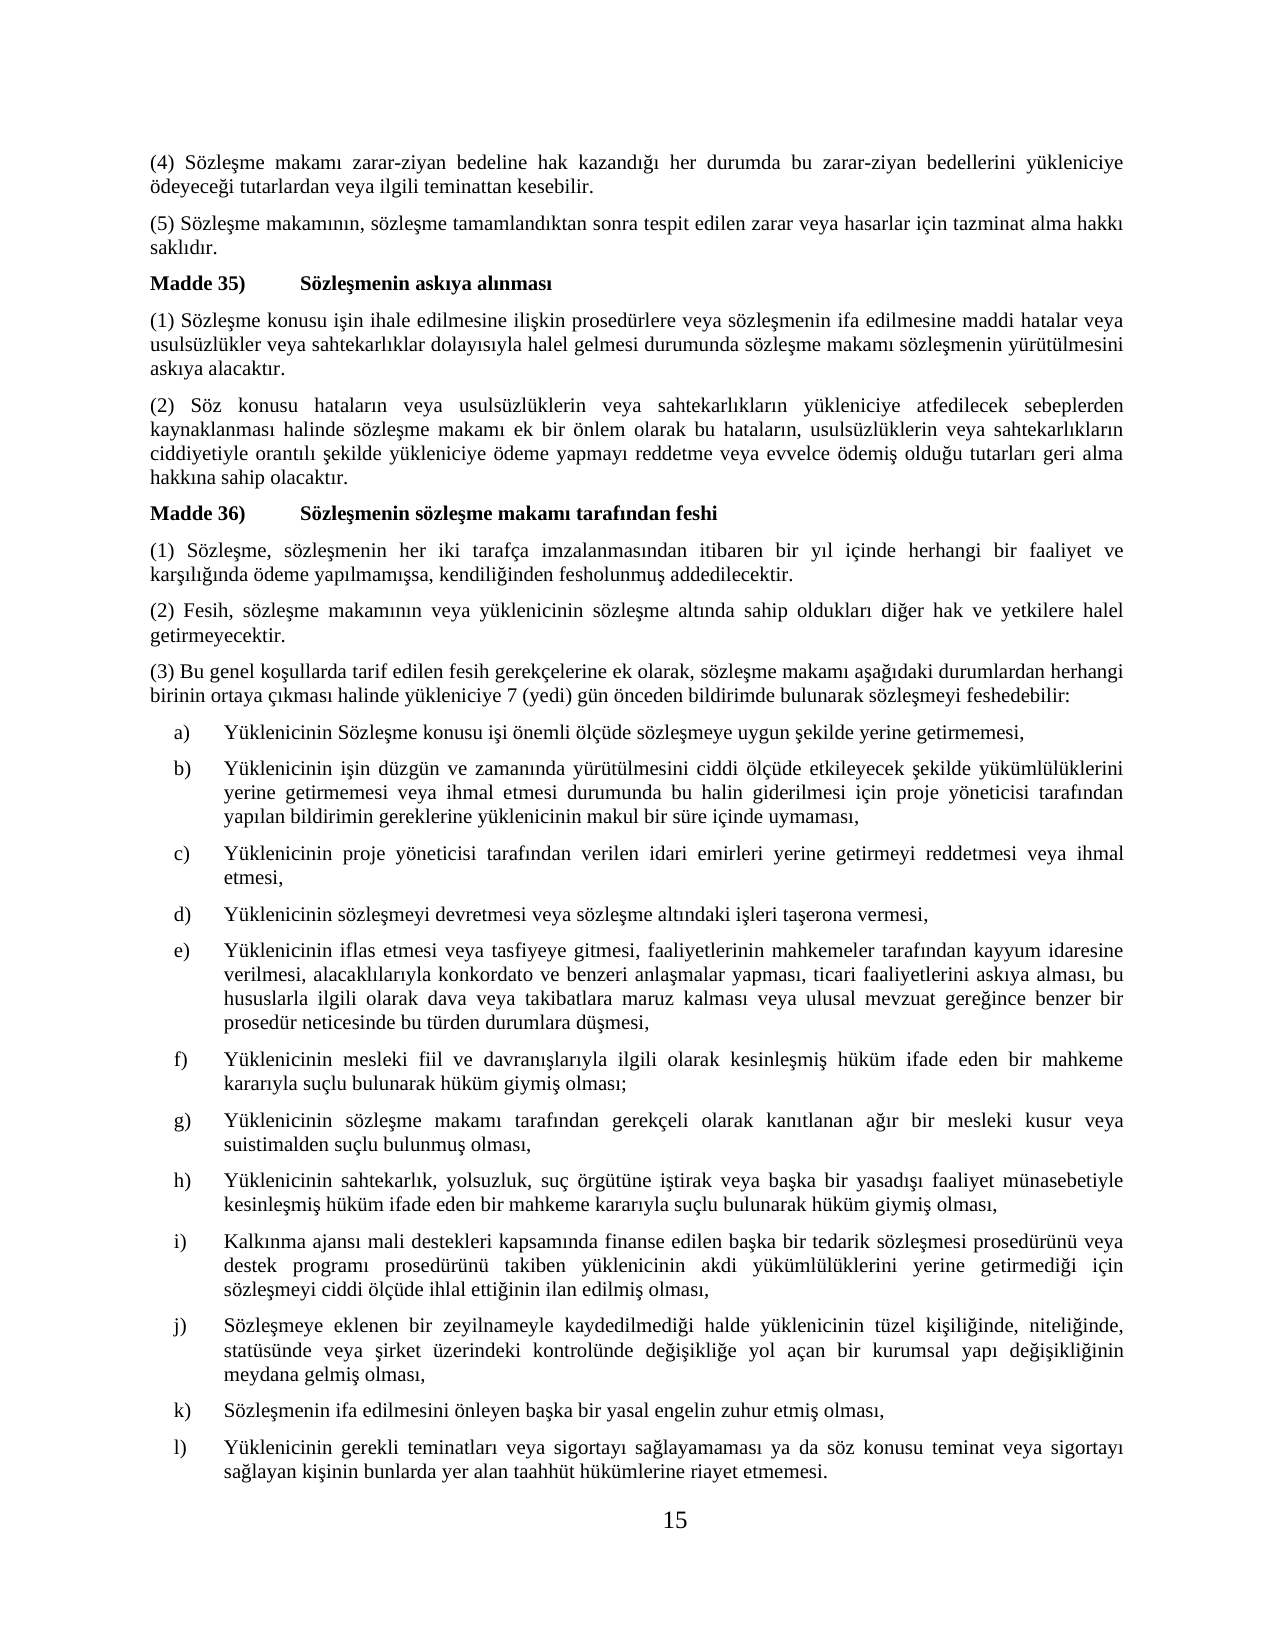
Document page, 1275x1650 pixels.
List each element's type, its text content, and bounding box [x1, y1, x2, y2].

list Sözleşmenin sözleşme makamı tarafından feshi [150, 501, 1125, 525]
text (5) Sözleşme makamının, sözleşme tamamlandıktan sonra tespit edilen zarar veya hasarlar için tazminat alma hakkı saklıdır. [150, 211, 1125, 259]
list Yüklenicinin iflas etmesi veya tasfiyeye gitmesi, faaliyetlerinin mahkemeler tarafından kayyum idaresine verilmesi, alacaklılarıyla konkordato ve benzeri anlaşmalar yapması, ticari faaliyetlerini askıya alması, bu hususlarla ilgili olarak dava veya takibatlara maruz kalması veya ulusal mevzuat gereğince benzer bir prosedür neticesinde bu türden durumlara düşmesi, [174, 938, 1125, 1034]
text (3) Bu genel koşullarda tarif edilen fesih gerekçelerine ek olarak, sözleşme makamı aşağıdaki durumlardan herhangi birinin ortaya çıkması halinde yükleniciye 7 (yedi) gün önceden bildirimde bulunarak sözleşmeyi feshedebilir: [150, 659, 1125, 707]
list Yüklenicinin gerekli teminatları veya sigortayı sağlayamaması ya da söz konusu teminat veya sigortayı sağlayan kişinin bunlarda yer alan taahhüt hükümlerine riayet etmemesi. [174, 1435, 1125, 1483]
list Yüklenicinin sözleşmeyi devretmesi veya sözleşme altındaki işleri taşerona vermesi, [174, 902, 1125, 926]
list Yüklenicinin sahtekarlık, yolsuzluk, suç örgütüne iştirak veya başka bir yasadışı faaliyet münasebetiyle kesinleşmiş hüküm ifade eden bir mahkeme kararıyla suçlu bulunarak hüküm giymiş olması, [174, 1168, 1125, 1216]
text (4) Sözleşme makamı zarar-ziyan bedeline hak kazandığı her durumda bu zarar-ziyan bedellerini yükleniciye ödeyeceği tutarlardan veya ilgili teminattan kesebilir. [150, 150, 1125, 198]
list Sözleşmeye eklenen bir zeyilnameyle kaydedilmediği halde yüklenicinin tüzel kişiliğinde, niteliğinde, statüsünde veya şirket üzerindeki kontrolünde değişikliğe yol açan bir kurumsal yapı değişikliğinin meydana gelmiş olması, [174, 1313, 1125, 1386]
text (1) Sözleşme, sözleşmenin her iki tarafça imzalanmasından itibaren bir yıl içinde herhangi bir faaliyet ve karşılığında ödeme yapılmamışsa, kendiliğinden fesholunmuş addedilecektir. [150, 538, 1125, 586]
list Sözleşmenin askıya alınması [150, 271, 1125, 295]
text (2) Söz konusu hataların veya usulsüzlüklerin veya sahtekarlıkların yükleniciye atfedilecek sebeplerden kaynaklanması halinde sözleşme makamı ek bir önlem olarak bu hataların, usulsüzlüklerin veya sahtekarlıkların ciddiyetiyle orantılı şekilde yükleniciye ödeme yapmayı reddetme veya evvelce ödemiş olduğu tutarları geri alma hakkına sahip olacaktır. [150, 392, 1125, 489]
text (2) Fesih, sözleşme makamının veya yüklenicinin sözleşme altında sahip oldukları diğer hak ve yetkilere halel getirmeyecektir. [150, 598, 1125, 647]
list Kalkınma ajansı mali destekleri kapsamında finanse edilen başka bir tedarik sözleşmesi prosedürünü veya destek programı prosedürünü takiben yüklenicinin akdi yükümlülüklerini yerine getirmediği için sözleşmeyi ciddi ölçüde ihlal ettiğinin ilan edilmiş olması, [174, 1229, 1125, 1301]
list Yüklenicinin Sözleşme konusu işi önemli ölçüde sözleşmeye uygun şekilde yerine getirmemesi, [174, 720, 1125, 744]
text (1) Sözleşme konusu işin ihale edilmesine ilişkin prosedürlere veya sözleşmenin ifa edilmesine maddi hatalar veya usulsüzlükler veya sahtekarlıklar dolayısıyla halel gelmesi durumunda sözleşme makamı sözleşmenin yürütülmesini askıya alacaktır. [150, 308, 1125, 380]
list Yüklenicinin proje yöneticisi tarafından verilen idari emirleri yerine getirmeyi reddetmesi veya ihmal etmesi, [174, 841, 1125, 889]
list Yüklenicinin mesleki fiil ve davranışlarıyla ilgili olarak kesinleşmiş hüküm ifade eden bir mahkeme kararıyla suçlu bulunarak hüküm giymiş olması; [174, 1047, 1125, 1095]
list Yüklenicinin işin düzgün ve zamanında yürütülmesini ciddi ölçüde etkileyecek şekilde yükümlülüklerini yerine getirmemesi veya ihmal etmesi durumunda bu halin giderilmesi için proje yöneticisi tarafından yapılan bildirimin gereklerine yüklenicinin makul bir süre içinde uymaması, [174, 756, 1125, 828]
list Yüklenicinin sözleşme makamı tarafından gerekçeli olarak kanıtlanan ağır bir mesleki kusur veya suistimalden suçlu bulunmuş olması, [174, 1107, 1125, 1156]
list Sözleşmenin ifa edilmesini önleyen başka bir yasal engelin zuhur etmiş olması, [174, 1398, 1125, 1422]
